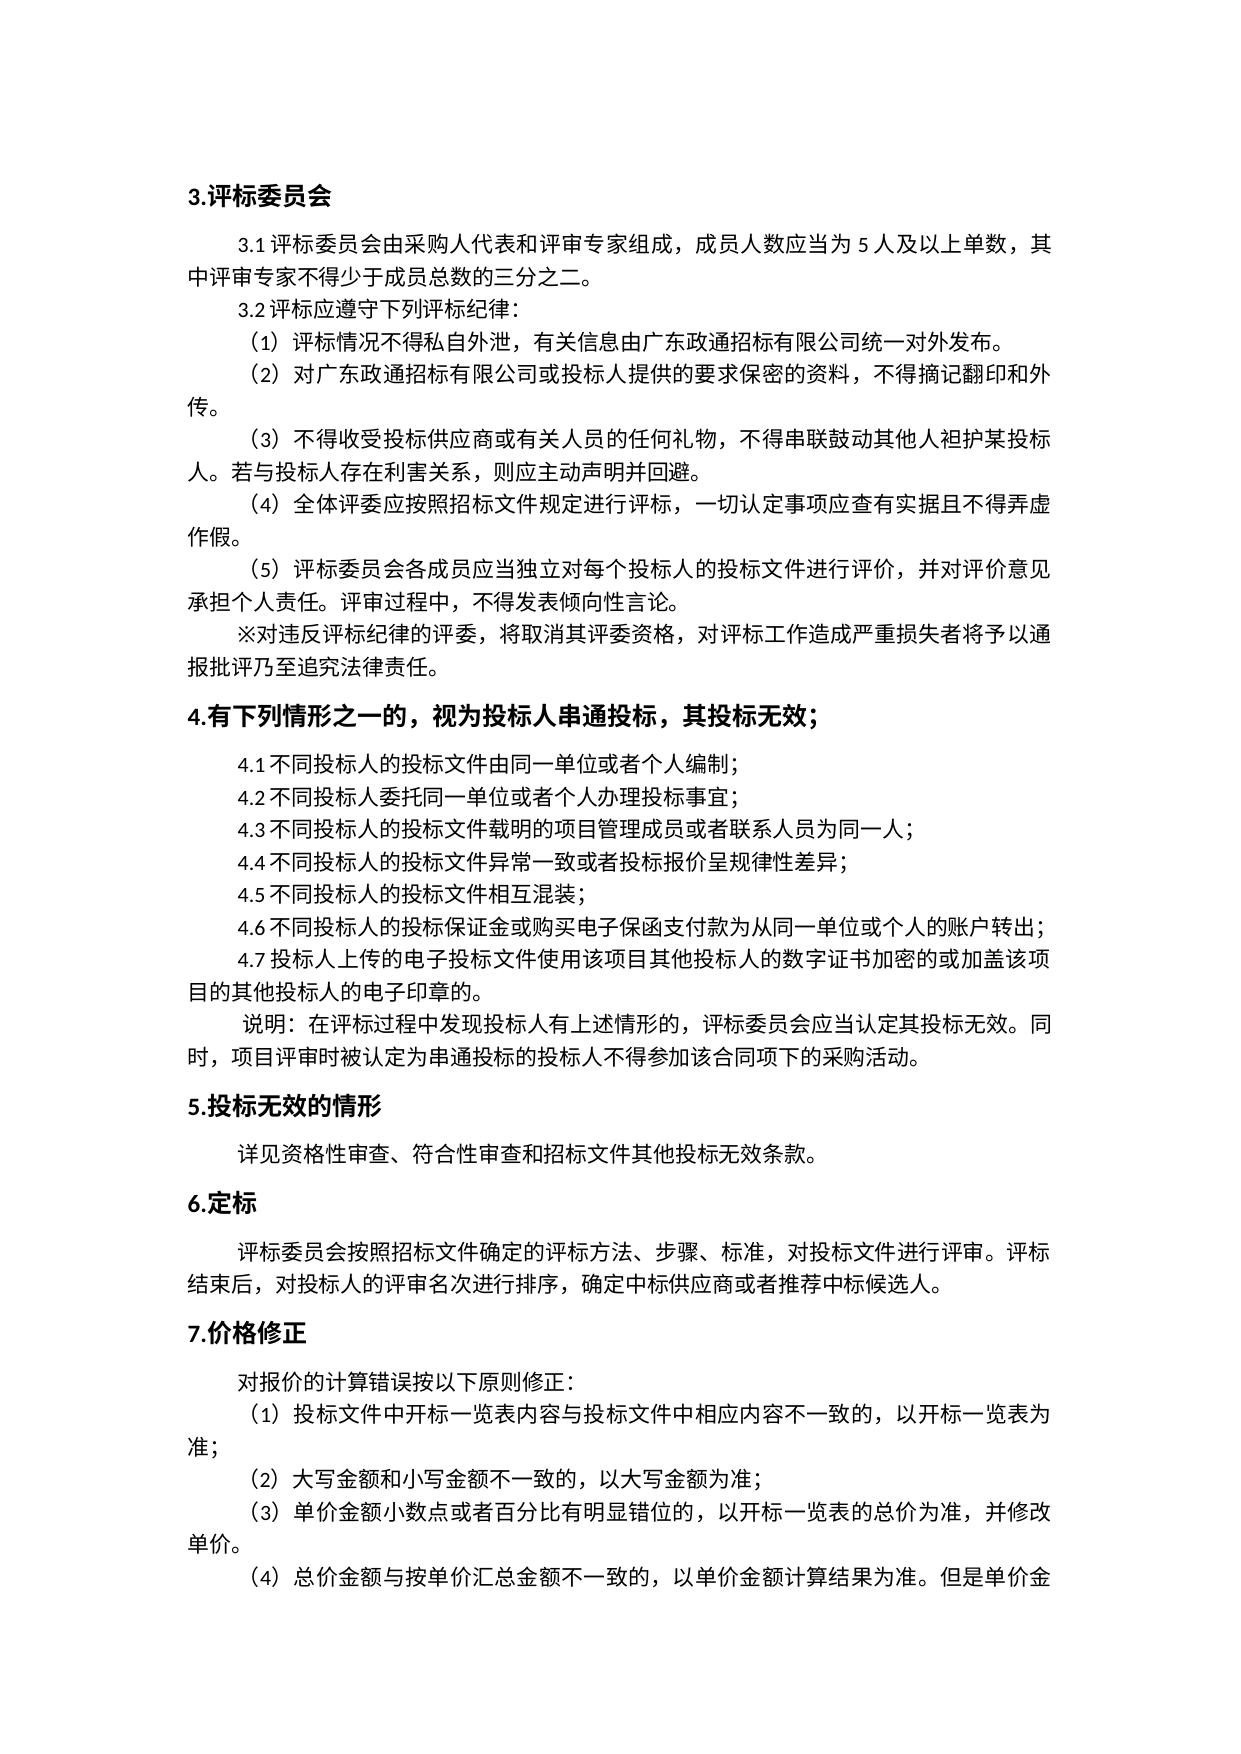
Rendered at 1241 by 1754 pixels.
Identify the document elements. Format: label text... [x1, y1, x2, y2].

text 3.评标委员会 [187, 162, 1053, 227]
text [187, 1559, 1053, 1592]
text 7.价格修正 [187, 1299, 1053, 1364]
text 3.2评标应遵守下列评标纪律： [187, 292, 1053, 324]
text 4.6不同投标人的投标保证金或购买电子保函支付款为从同一单位或个人的账户转出； [187, 909, 1053, 942]
text ※对违反评标纪律的评委，将取消其评委资格，对评标工作造成严重损失者将予以通报批评乃至追究法律责任。 [187, 617, 1053, 682]
text 5.投标无效的情形 [187, 1072, 1053, 1137]
text 6.定标 [187, 1169, 1053, 1234]
text 详见资格性审查、符合性审查和招标文件其他投标无效条款。 [187, 1137, 1053, 1169]
text （4）全体评委应按照招标文件规定进行评标，一切认定事项应查有实据且不得弄虚作假。 [187, 487, 1053, 552]
text （5）评标委员会各成员应当独立对每个投标人的投标文件进行评价，并对评价意见承担个人责任。评审过程中，不得发表倾向性言论。 [187, 552, 1053, 617]
text （3）不得收受投标供应商或有关人员的任何礼物，不得串联鼓动其他人袒护某投标人。若与投标人存在利害关系，则应主动声明并回避。 [187, 422, 1053, 487]
text （1）投标文件中开标一览表内容与投标文件中相应内容不一致的，以开标一览表为准； [187, 1397, 1053, 1462]
text （1）评标情况不得私自外泄，有关信息由广东政通招标有限公司统一对外发布。 [187, 324, 1053, 357]
text 4.2不同投标人委托同一单位或者个人办理投标事宜； [187, 779, 1053, 812]
text 对报价的计算错误按以下原则修正： [187, 1364, 1053, 1397]
text （3）单价金额小数点或者百分比有明显错位的，以开标一览表的总价为准，并修改单价。 [187, 1494, 1053, 1559]
text 4.有下列情形之一的，视为投标人串通投标，其投标无效； [187, 682, 1053, 747]
text （2）大写金额和小写金额不一致的，以大写金额为准； [187, 1462, 1053, 1494]
text 4.5不同投标人的投标文件相互混装； [187, 877, 1053, 909]
text 说明：在评标过程中发现投标人有上述情形的，评标委员会应当认定其投标无效。同时，项目评审时被认定为串通投标的投标人不得参加该合同项下的采购活动。 [187, 1007, 1053, 1072]
text 3.1评标委员会由采购人代表和评审专家组成，成员人数应当为5人及以上单数，其中评审专家不得少于成员总数的三分之二。 [187, 227, 1053, 292]
text 4.4不同投标人的投标文件异常一致或者投标报价呈规律性差异； [187, 844, 1053, 877]
text 4.7投标人上传的电子投标文件使用该项目其他投标人的数字证书加密的或加盖该项目的其他投标人的电子印章的。 [187, 942, 1053, 1007]
text 评标委员会按照招标文件确定的评标方法、步骤、标准，对投标文件进行评审。评标结束后，对投标人的评审名次进行排序，确定中标供应商或者推荐中标候选人。 [187, 1234, 1053, 1299]
text 4.1不同投标人的投标文件由同一单位或者个人编制； [187, 747, 1053, 779]
text （2）对广东政通招标有限公司或投标人提供的要求保密的资料，不得摘记翻印和外传。 [187, 357, 1053, 422]
text 4.3不同投标人的投标文件载明的项目管理成员或者联系人员为同一人； [187, 812, 1053, 844]
